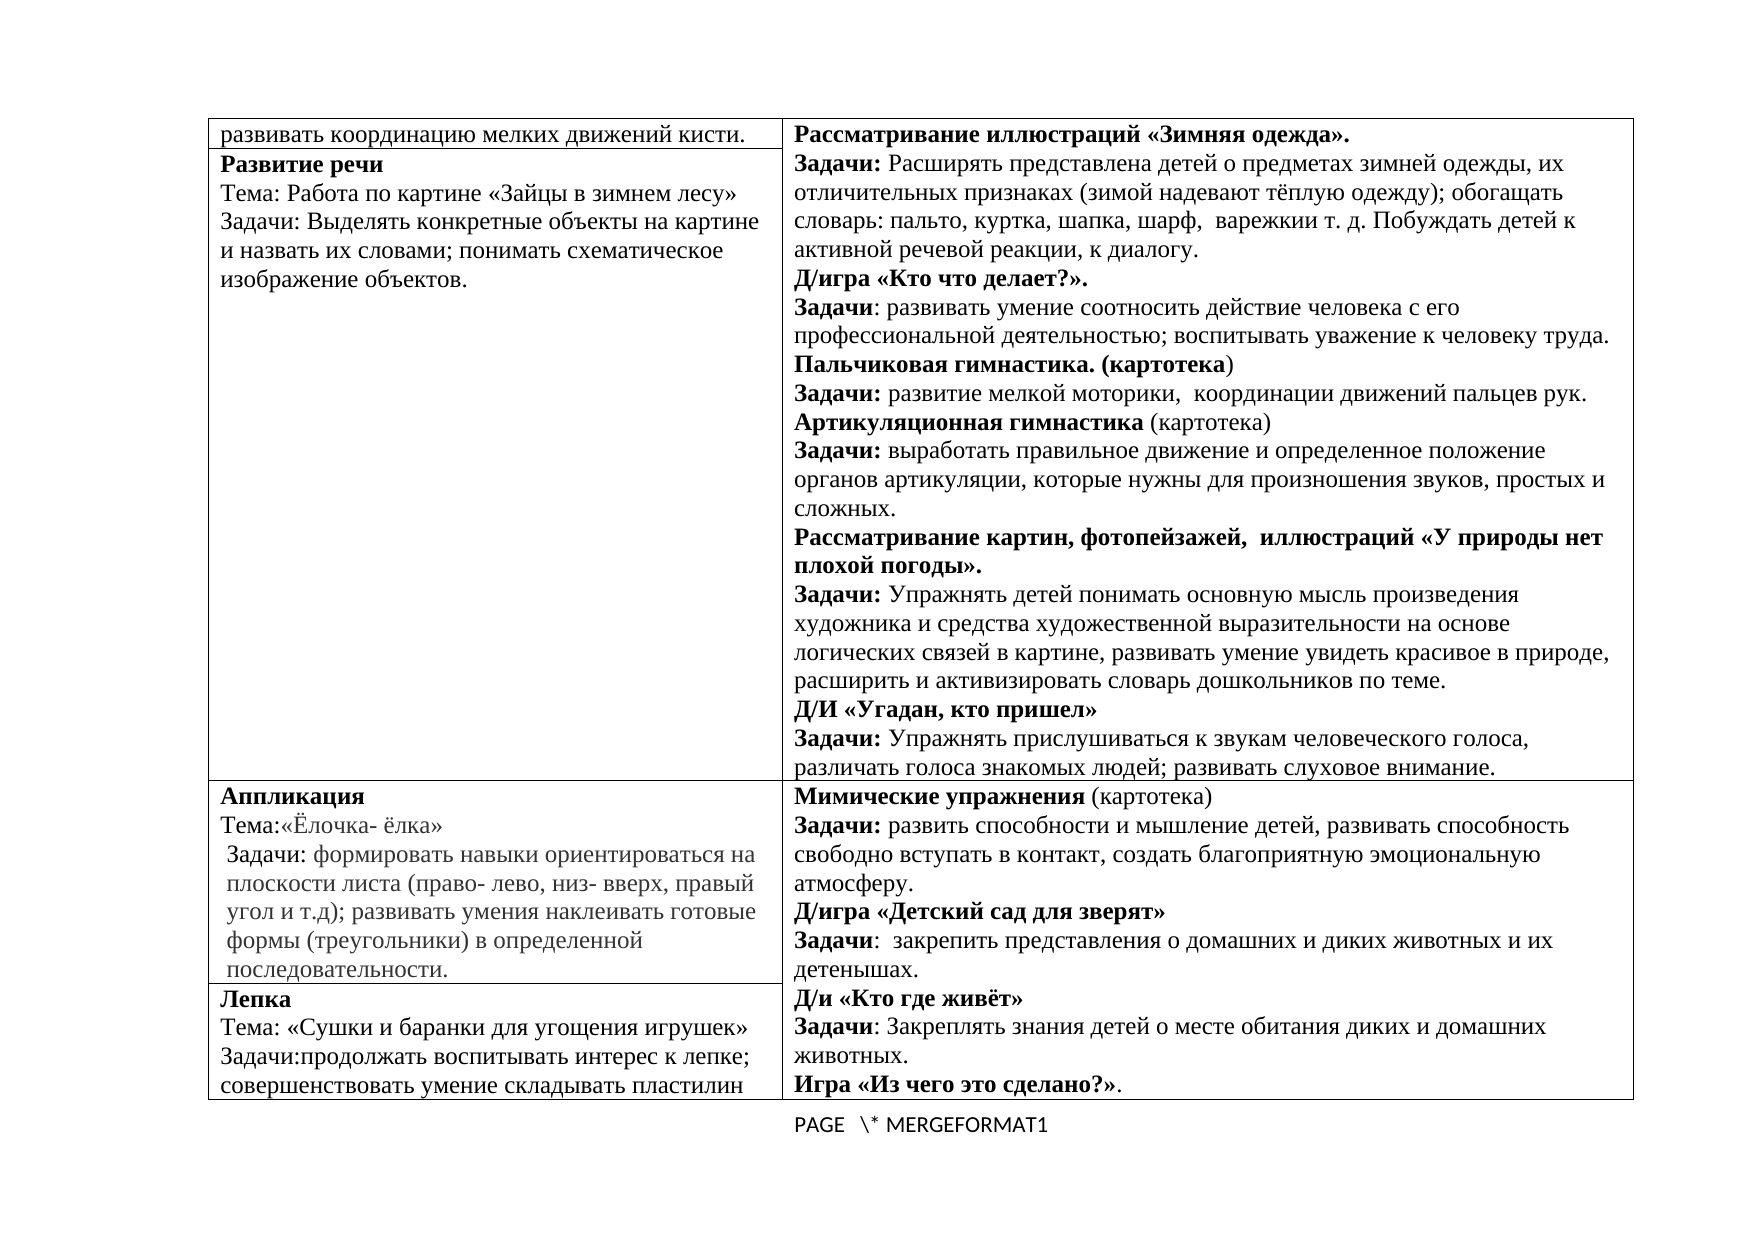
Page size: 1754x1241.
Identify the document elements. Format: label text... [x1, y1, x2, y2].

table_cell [209, 119, 782, 148]
table_cell Развитие речи Тема: Работа по картине «Зайцы в зимнем лесу» Задачи: Выделять конкретные объекты на картине и назвать их словами; понимать схематическое изображение объектов. [209, 149, 782, 780]
table_cell Аппликация Тема:«Ёлочка- ёлка» Задачи: формировать навыки ориентироваться на плоскости листа (право- лево, низ- вверх, правый угол и т.д); развивать умения наклеивать готовые формы (треугольники) в определенной последовательности. [209, 781, 782, 983]
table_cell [209, 984, 782, 1099]
table_cell Мимические упражнения (картотека) Задачи: развить способности и мышление детей, развивать способность свободно вступать в контакт, создать благоприятную эмоциональную атмосферу. Д/игра «Детский сад для зверят» Задачи: закрепить представления о домашних и диких животных и их детенышах. Д/и «Кто где живёт» Задачи: Закреплять знания детей о месте обитания диких и домашних животных. Игра «Из чего это сделано?». Задачи:Развивать умение детей группировать предметы по материалу, из которого они сделаны (металл, резина, стекло, дерево, пластмасса); активизировать словарь детей; воспитывать наблюдательность, внимание, умение четко выполнять правила игры. Д/игра «Найдем волшебные слова». Задачи: Развивать умения формулировать собственные ценностные ориентиры по отношению к окружающим людям и близким; Формировать личностные компетенции: поведенческие и эмоциональные; Воспитывать общекультурные компетенции. Разучивание потешки «Как у нашего кота». Задачи: Помочь детям запомнить потешку «Как у нашего кота», упражнять выразительно читать ее. Художественное чтение сказки «Снегурушка и лиса». Задачи: Познакомить детей с русской народной сказкой «Снегурушка и лиса» (обр. М. Булатова), с образом лисы (отличным от лисиц из других сказок). Театрализация отрывка из сказки «Снегурошка и лиса» Задачи:Вспоминаем с детьми ранее прочитанные сказки («Колобок» и т.д.). Дети характеризуют образ лисы. Упражнять в выразительном чтении отрывка – причитания Снегурушки. Д/и «Покажи и назови» Задачи: Упражнять детей узнавать и называть деревья (ель, сосна, береза). Игра: «Мы деревья» - пластический этюд. Задачи: развивать эмоциональную отзывчивость, звуковое, эстетическое восприятие, творческие способности. Формировать активный и пассивный словарь детей. Закрепить названия деревьев (2-3) [783, 781, 1633, 1099]
